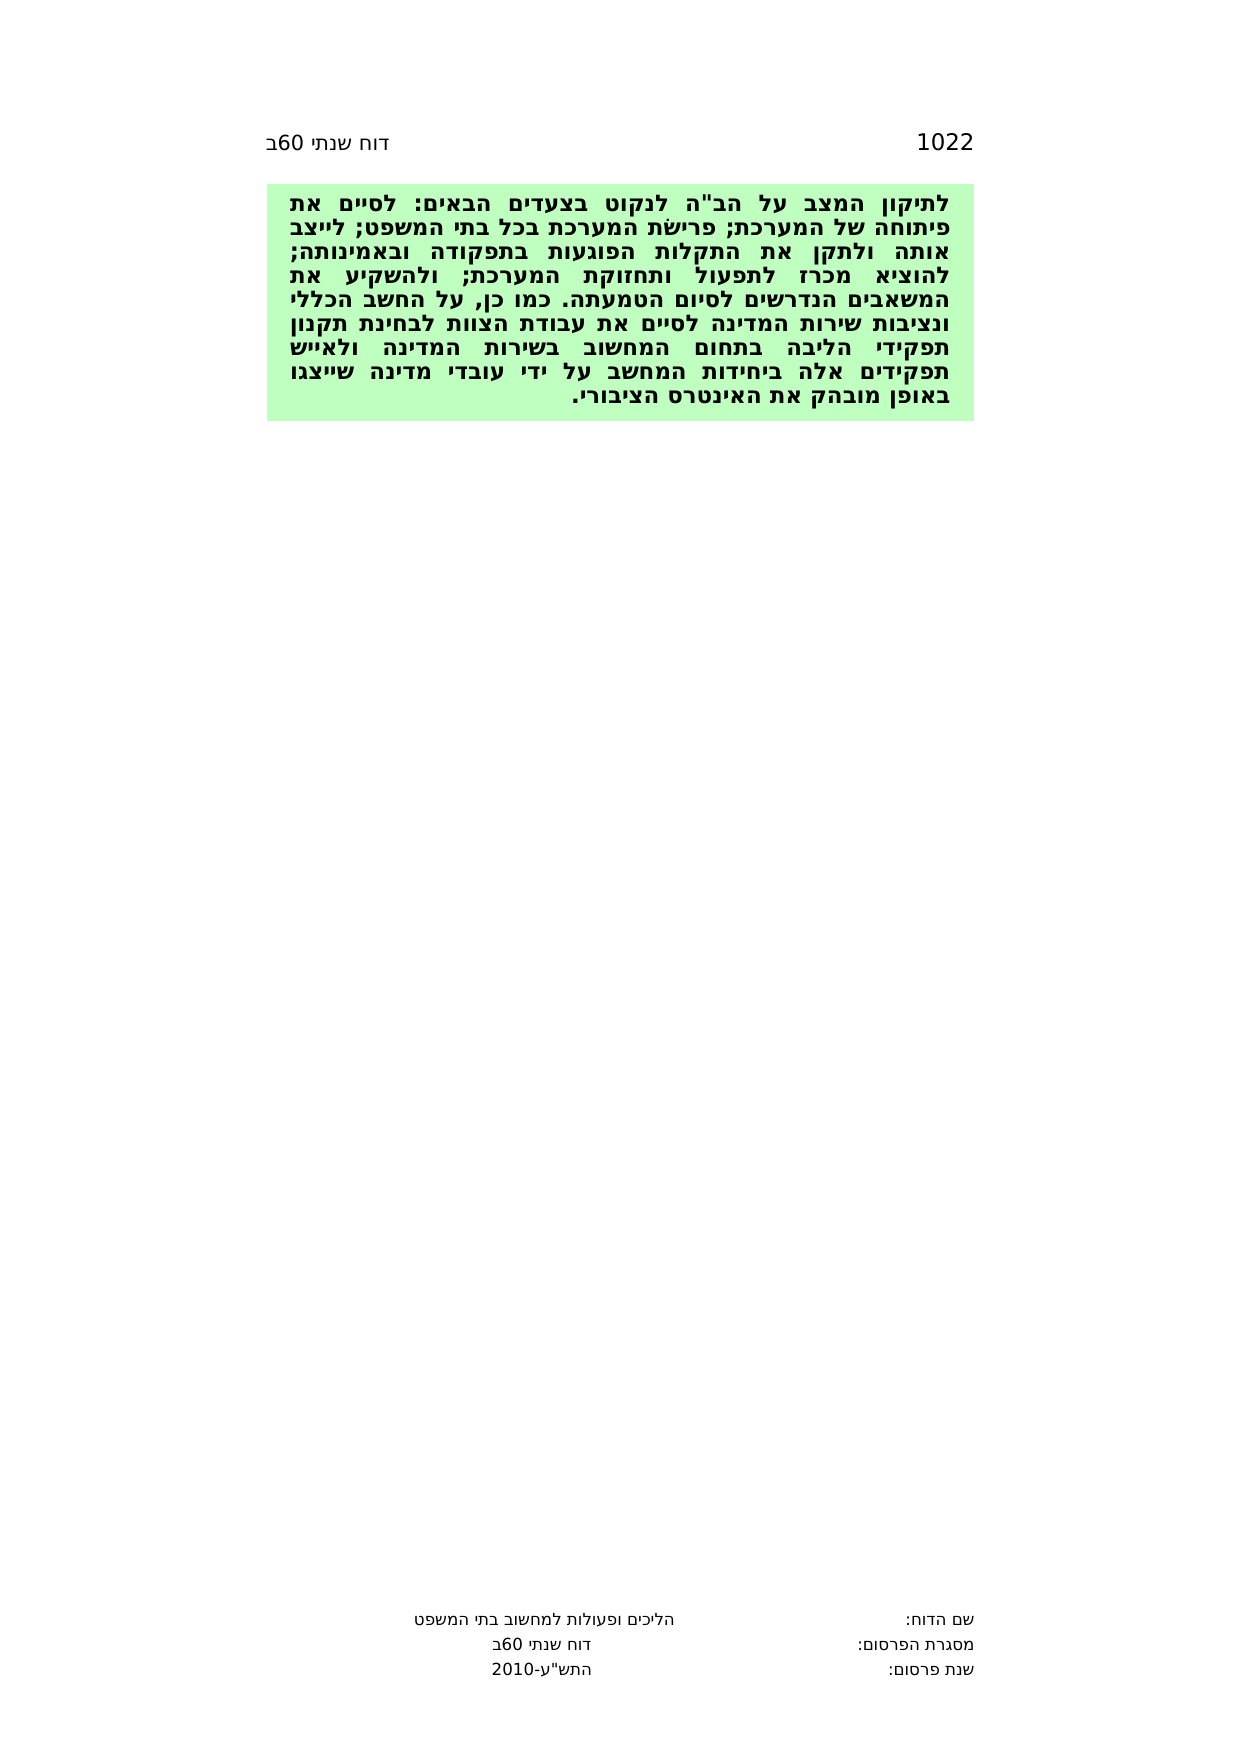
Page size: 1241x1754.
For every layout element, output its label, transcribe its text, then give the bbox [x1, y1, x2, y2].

text לתיקון המצב על הב"ה לנקוט בצעדים הבאים: לסיים את פיתוחה של המערכת; פרישׂת המערכת בכל בתי המשפט; לייצב אותה ולתקן את התקלות הפוגעות בתפקודה ובאמינותה; להוציא מכרז לתפעול ותחזוקת המערכת; ולהשקיע את המשאבים הנדרשים לסיום הטמעתה. כמו כן, על החשב הכללי ונציבות שירות המדינה לסיים את עבודת הצוות לבחינת תקנון תפקידי הליבה בתחום המחשוב בשירות המדינה ולאייש תפקידים אלה ביחידות המחשב על ידי עובדי מדינה שייצגו באופן מובהק את האינטרס הציבורי. [267, 184, 974, 421]
